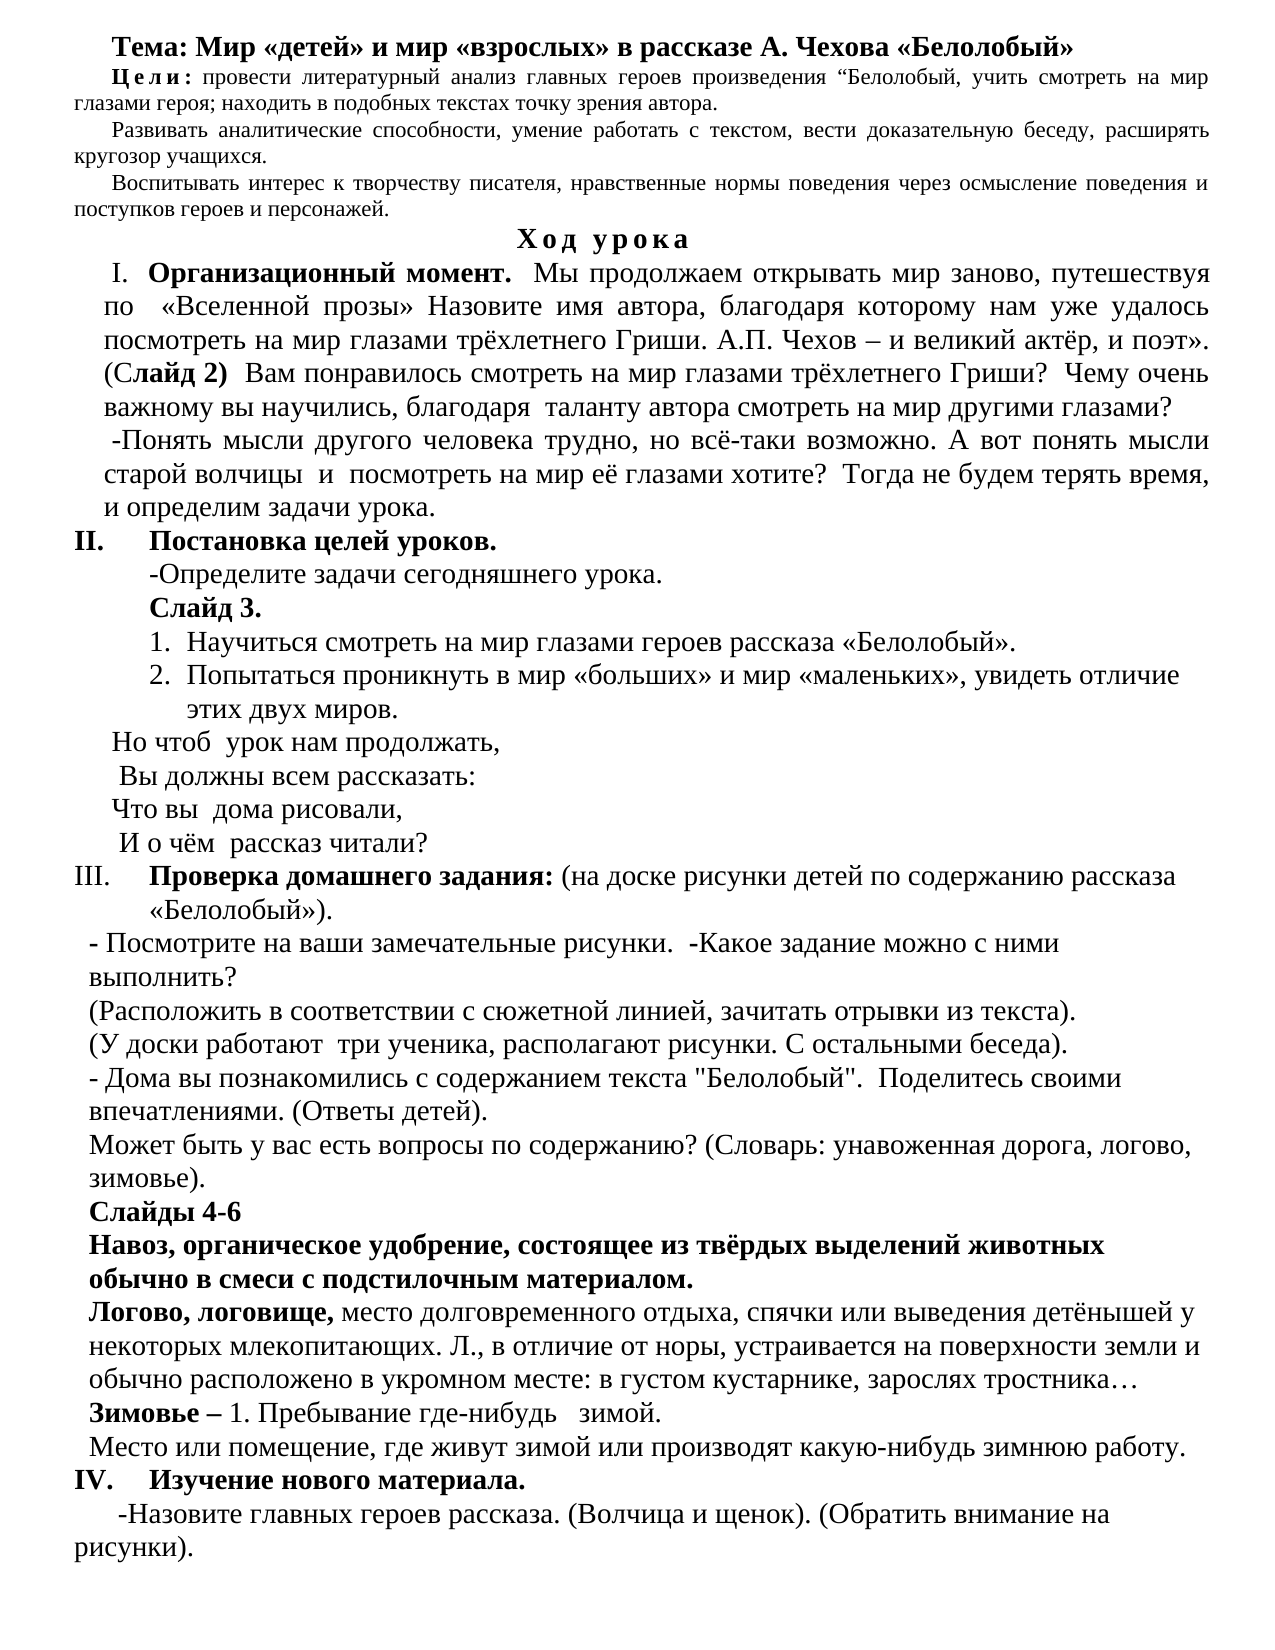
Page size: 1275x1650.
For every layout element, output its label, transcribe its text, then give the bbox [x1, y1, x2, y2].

list Логово, логовище, место долговременного отдыха, спячки или выведения детёнышей у некоторых млекопитающих. Л., в отличие от норы, устраивается на поверхности земли и обычно расположено в укромном месте: в густом кустарнике, зарослях тростника… [89, 1294, 1211, 1395]
list (Расположить в соответствии с сюжетной линией, зачитать отрывки из текста). [89, 993, 1211, 1026]
list -Понять мысли другого человека трудно, но всё-таки возможно. А вот понять мысли старой волчицы и посмотреть на мир её глазами хотите? Тогда не будем терять время, и определим задачи урока. [103, 422, 1211, 523]
text Цели: провести литературный анализ главных героев произведения “Белолобый, учить смотреть на мир глазами героя; находить в подобных текстах точку зрения автора. [74, 63, 1211, 116]
list Вы должны всем рассказать: [103, 758, 1211, 791]
list Организационный момент. Мы продолжаем открывать мир заново, путешествуя по «Вселенной прозы» Назовите имя автора, благодаря которому нам уже удалось посмотреть на мир глазами трёхлетнего Гриши. А.П. Чехов – и великий актёр, и поэт». (Слайд 2) Вам понравилось смотреть на мир глазами трёхлетнего Гриши? Чему очень важному вы научились, благодаря таланту автора смотреть на мир другими глазами? [103, 255, 1211, 422]
list Изучение нового материала. [74, 1462, 1211, 1496]
text Развивать аналитические способности, умение работать с текстом, вести доказательную беседу, расширять кругозор учащихся. [74, 116, 1211, 168]
text Ход урока [443, 221, 1211, 255]
list Может быть у вас есть вопросы по содержанию? (Словарь: унавоженная дорога, логово, зимовье). [89, 1127, 1211, 1194]
list - Посмотрите на ваши замечательные рисунки. -Какое задание можно с ними выполнить? [89, 926, 1211, 993]
list - Дома вы познакомились с содержанием текста "Белолобый". Поделитесь своими впечатлениями. (Ответы детей). [89, 1060, 1211, 1127]
list Научиться смотреть на мир глазами героев рассказа «Белолобый». [149, 624, 1211, 657]
list Попытаться проникнуть в мир «больших» и мир «маленьких», увидеть отличие этих двух миров. [149, 657, 1211, 724]
list Место или помещение, где живут зимой или производят какую-нибудь зимнюю работу. [89, 1429, 1211, 1462]
list Зимовье – 1. Пребывание где-нибудь зимой. [89, 1395, 1211, 1429]
list Навоз, органическое удобрение, состоящее из твёрдых выделений животных обычно в смеси с подстилочным материалом. [89, 1227, 1211, 1294]
text Воспитывать интерес к творчеству писателя, нравственные нормы поведения через осмысление поведения и поступков героев и персонажей. [74, 168, 1211, 221]
list -Назовите главных героев рассказа. (Волчица и щенок). (Обратить внимание на рисунки). [74, 1496, 1211, 1563]
list Постановка целей уроков. [74, 523, 1211, 557]
list Слайд 3. [149, 590, 1211, 624]
list И о чём рассказ читали? [103, 825, 1211, 858]
list Проверка домашнего задания: (на доске рисунки детей по содержанию рассказа «Белолобый»). [74, 858, 1211, 926]
list (У доски работают три ученика, располагают рисунки. С остальными беседа). [89, 1026, 1211, 1060]
text Тема: Мир «детей» и мир «взрослых» в рассказе А. Чехова «Белолобый» [74, 29, 1211, 63]
list Но чтоб урок нам продолжать, [103, 724, 1211, 758]
list Что вы дома рисовали, [103, 791, 1211, 825]
list -Определите задачи сегодняшнего урока. [149, 557, 1211, 590]
list Слайды 4-6 [89, 1194, 1211, 1227]
